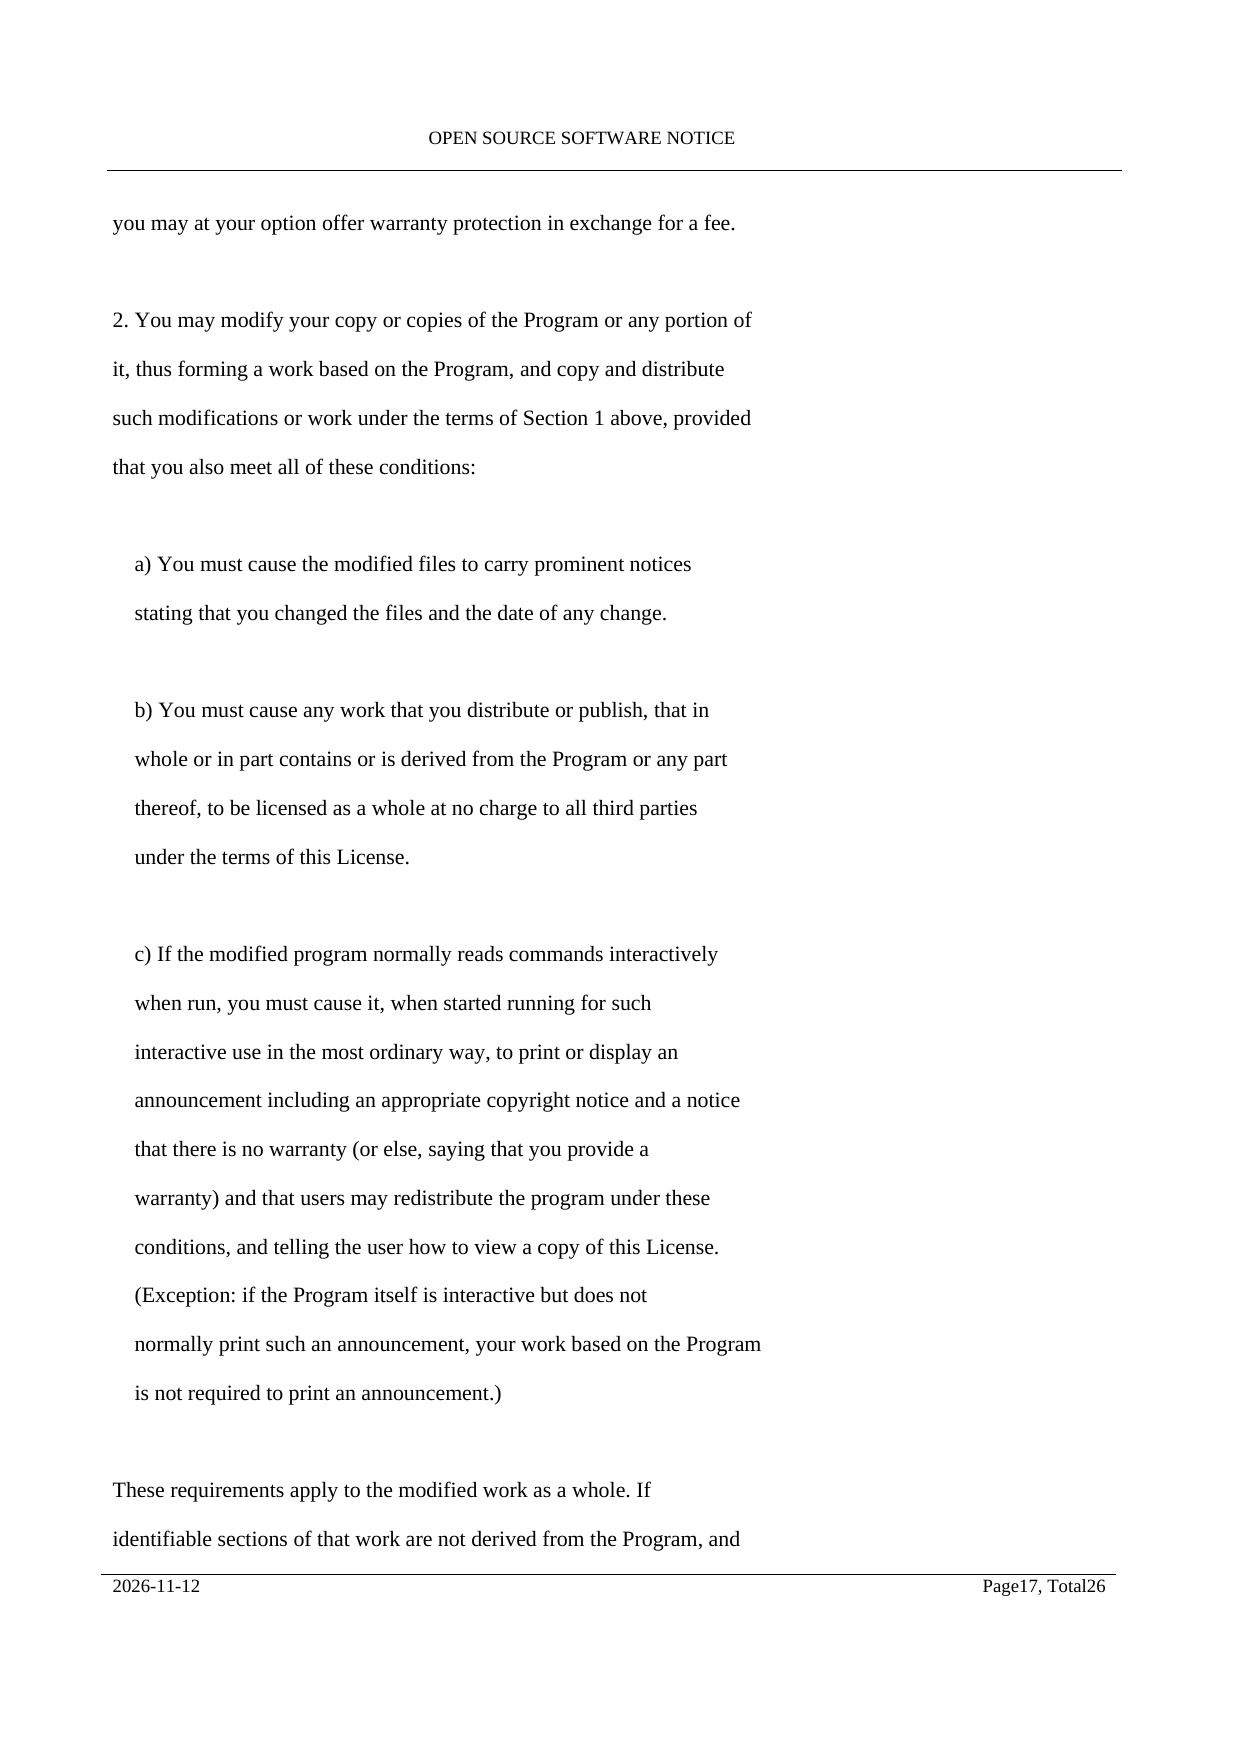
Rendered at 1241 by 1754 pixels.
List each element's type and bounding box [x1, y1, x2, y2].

text [112, 206, 1128, 1555]
